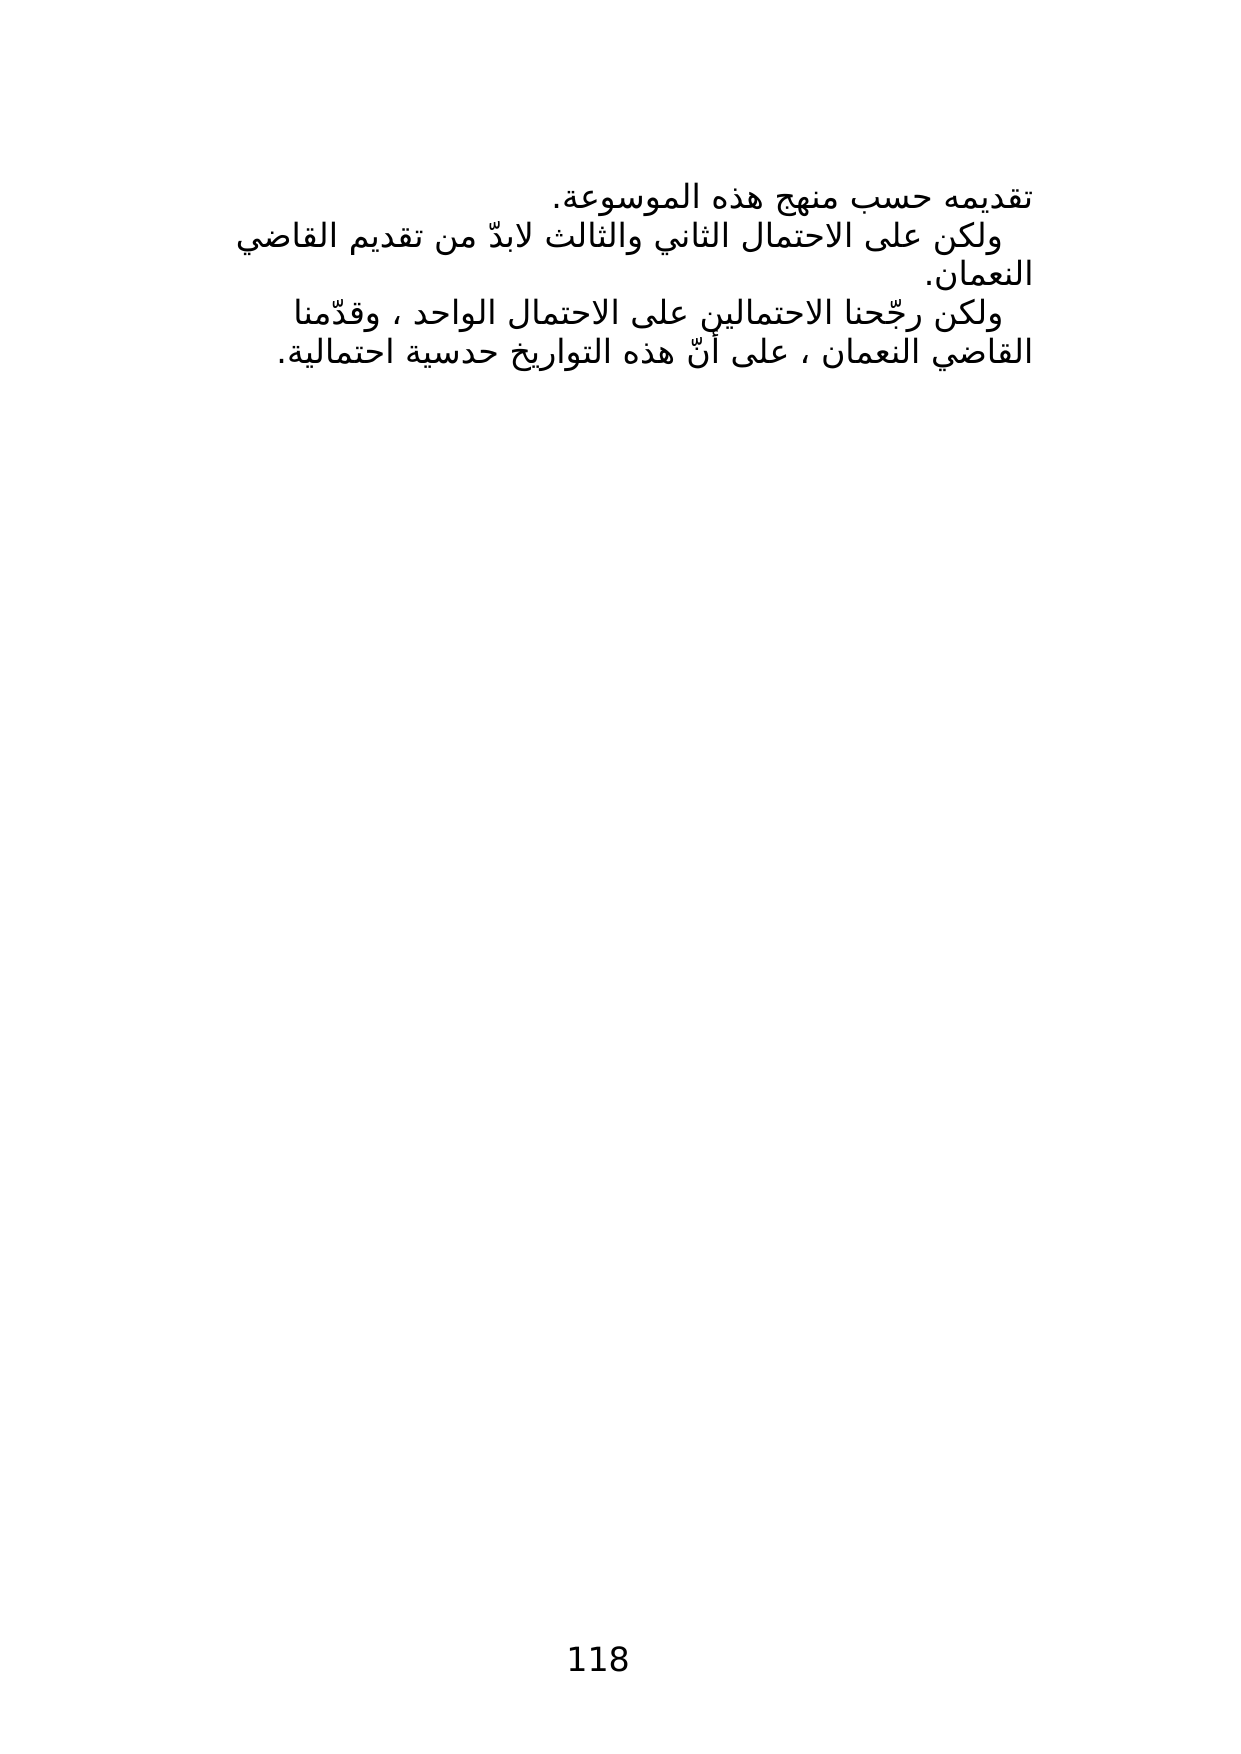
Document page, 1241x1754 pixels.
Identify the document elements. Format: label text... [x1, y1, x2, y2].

text ولكن رجّحنا الاحتمالين على الاحتمال الواحد ، وقدّمنا القاضي النعمان ، على أنّ هذه التواريخ حدسية احتمالية. [222, 294, 1033, 371]
text تقديمه حسب منهج هذه الموسوعة. [222, 177, 1033, 216]
text ولكن على الاحتمال الثاني والثالث لابدّ من تقديم القاضي النعمان. [222, 216, 1033, 294]
